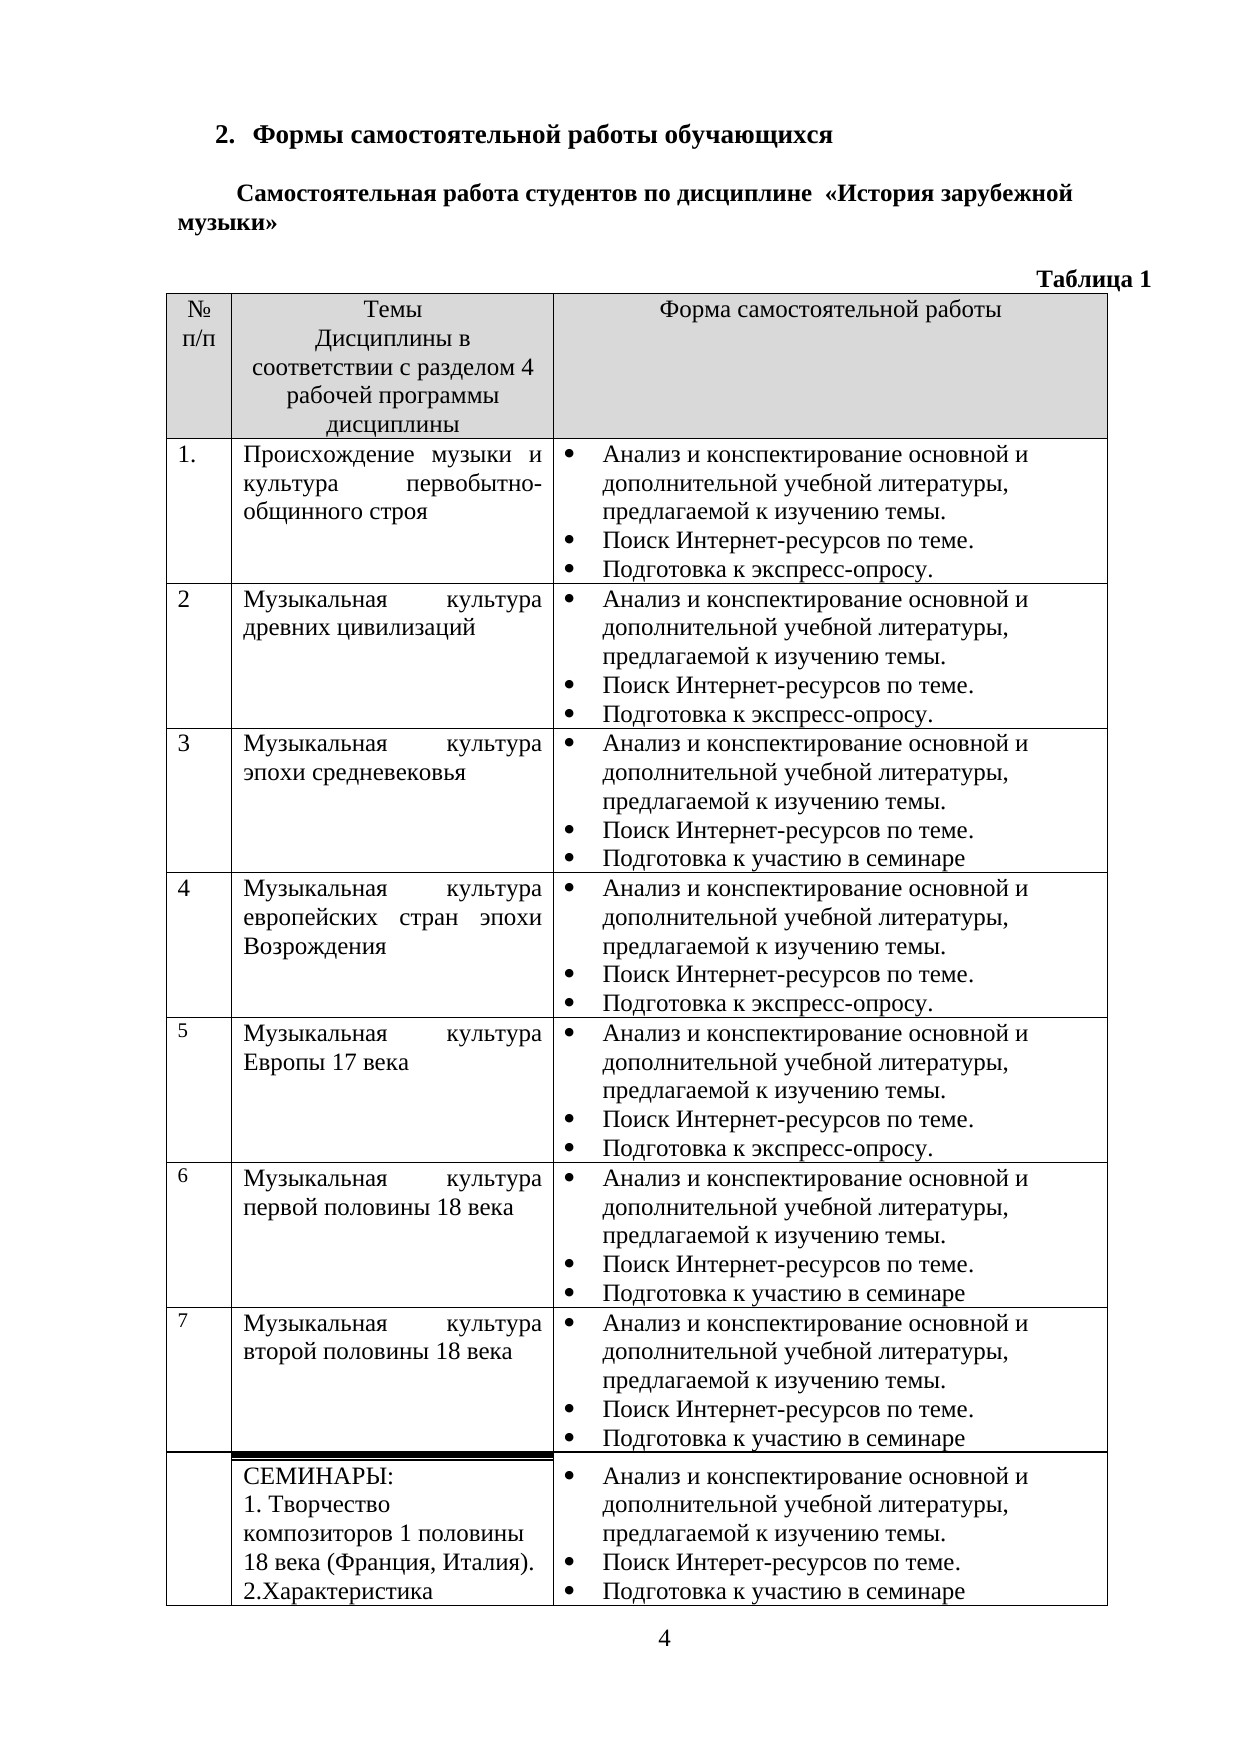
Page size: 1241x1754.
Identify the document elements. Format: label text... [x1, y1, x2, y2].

table_cell 2 [167, 584, 231, 727]
table_header № п/п [167, 294, 231, 438]
table_cell [167, 1453, 231, 1604]
table_cell 6 [167, 1163, 231, 1307]
table_cell Анализ и конспектирование основной и дополнительной учебной литературы, предлагаемой к изучению темы. Поиск Интернет-ресурсов по теме. Подготовка к экспресс-опросу. [554, 584, 1107, 727]
table_cell 5 [167, 1018, 231, 1162]
table_cell 7 [167, 1308, 231, 1451]
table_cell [232, 1461, 553, 1604]
table_cell Музыкальная культура второй половины 18 века [232, 1308, 553, 1451]
text Самостоятельная работа студентов по дисциплине «История зарубежной музыки» [177, 178, 1152, 236]
table_cell Происхождение музыки и культура первобытно-общинного строя [232, 439, 553, 583]
table_cell Музыкальная культура европейских стран эпохи Возрождения [232, 873, 553, 1017]
text Таблица 1 [177, 264, 1152, 293]
table_cell Музыкальная культура первой половины 18 века [232, 1163, 553, 1307]
table_cell Музыкальная культура древних цивилизаций [232, 584, 553, 727]
table_cell Анализ и конспектирование основной и дополнительной учебной литературы, предлагаемой к изучению темы. Поиск Интернет-ресурсов по теме. Подготовка к участию в семинаре [554, 1163, 1107, 1307]
table_cell Анализ и конспектирование основной и дополнительной учебной литературы, предлагаемой к изучению темы. Поиск Интернет-ресурсов по теме. Подготовка к участию в семинаре [554, 729, 1107, 872]
table_cell 3 [167, 729, 231, 872]
table_cell Анализ и конспектирование основной и дополнительной учебной литературы, предлагаемой к изучению темы. Поиск Интернет-ресурсов по теме. Подготовка к экспресс-опросу. [554, 873, 1107, 1017]
subtitle Формы самостоятельной работы обучающихся [215, 118, 1152, 149]
table_cell Анализ и конспектирование основной и дополнительной учебной литературы, предлагаемой к изучению темы. Поиск Интернет-ресурсов по теме. Подготовка к экспресс-опросу. [554, 1018, 1107, 1162]
table_cell 4 [167, 873, 231, 1017]
table_cell Анализ и конспектирование основной и дополнительной учебной литературы, предлагаемой к изучению темы. Поиск Интернет-ресурсов по теме. Подготовка к экспресс-опросу. [554, 439, 1107, 583]
table_cell Анализ и конспектирование основной и дополнительной учебной литературы, предлагаемой к изучению темы. Поиск Интернет-ресурсов по теме. Подготовка к участию в семинаре [554, 1308, 1107, 1451]
table_cell Музыкальная культура Европы 17 века [232, 1018, 553, 1162]
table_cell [554, 1453, 1107, 1604]
table_cell [167, 439, 231, 583]
table_header Темы Дисциплины в соответствии с разделом 4 рабочей программы дисциплины [232, 294, 553, 438]
table_cell Музыкальная культура эпохи средневековья [232, 729, 553, 872]
table_header Форма самостоятельной работы [554, 294, 1107, 438]
